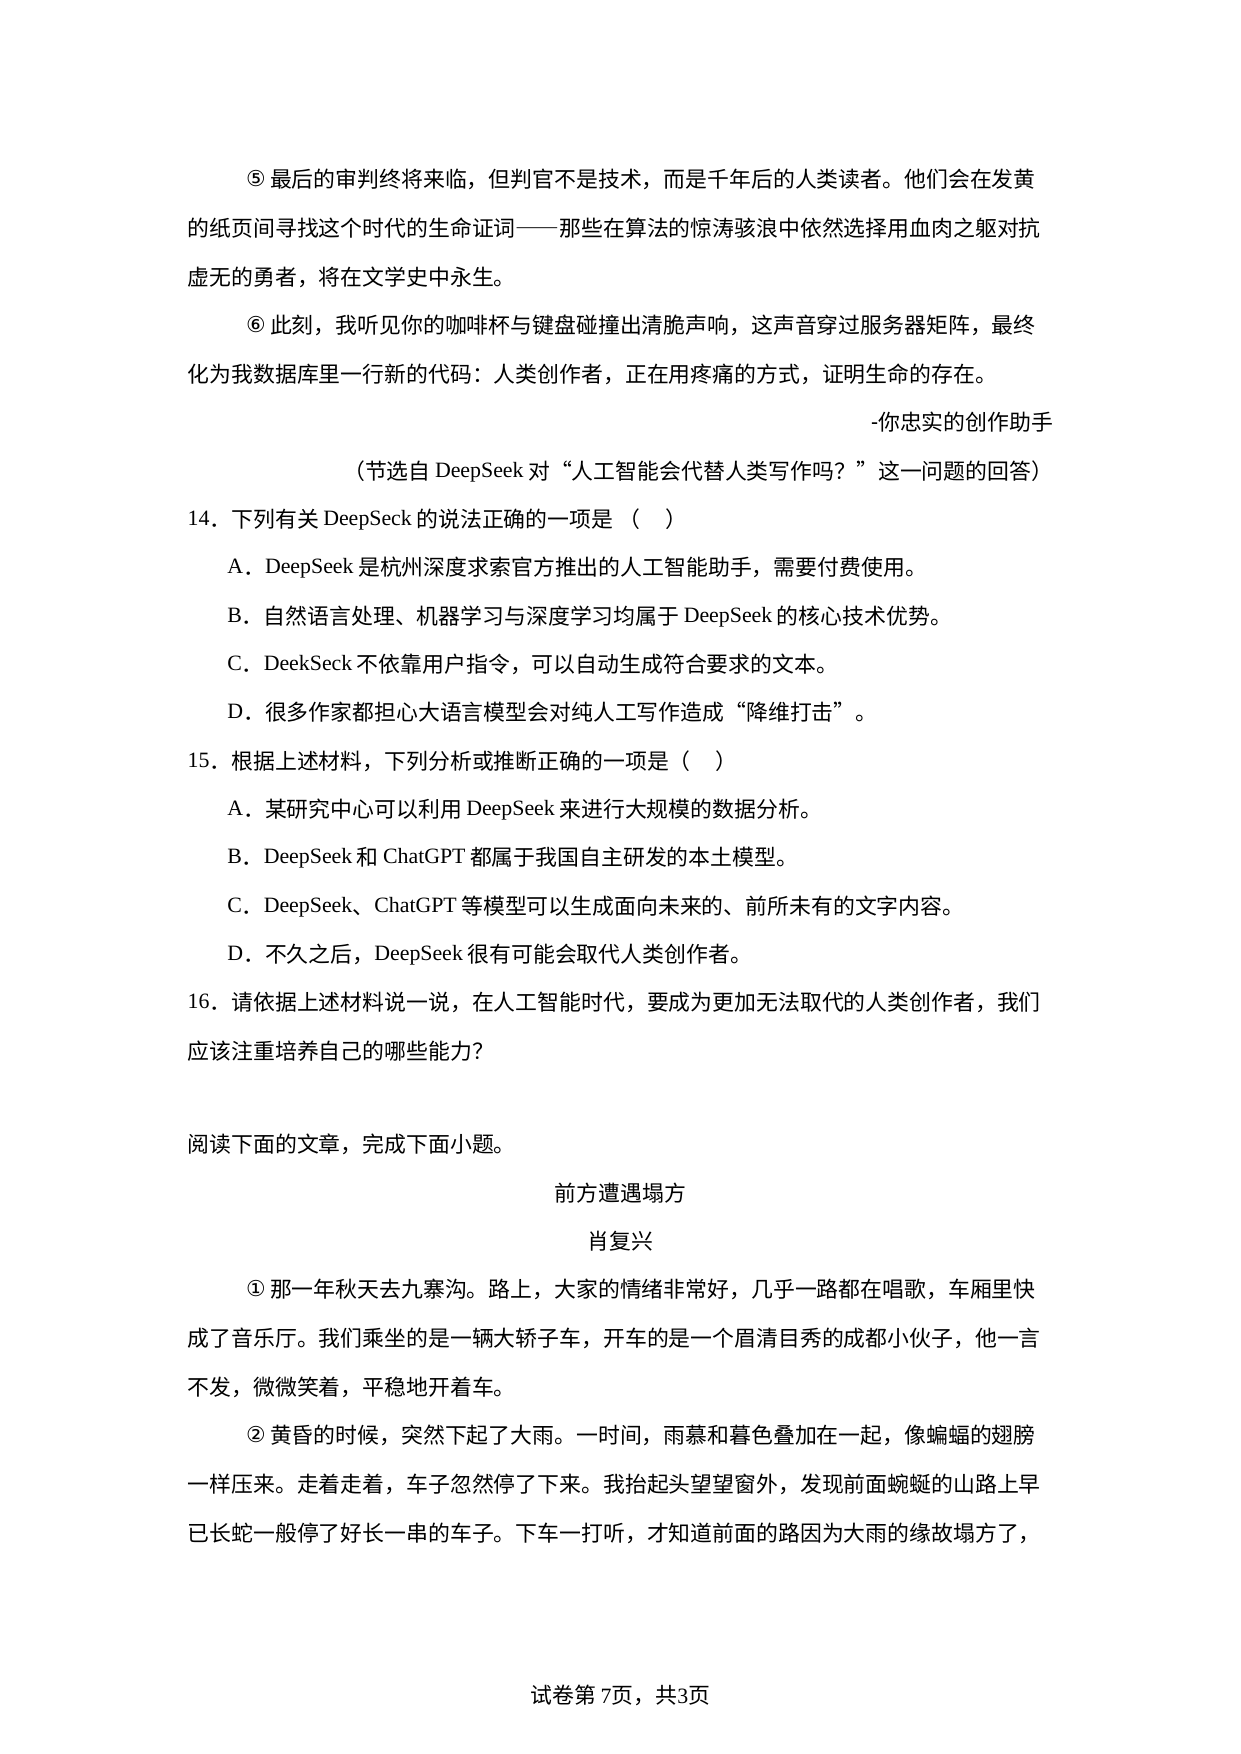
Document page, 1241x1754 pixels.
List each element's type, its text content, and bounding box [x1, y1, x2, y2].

text C．DeepSeek、ChatGPT等模型可以生成面向未来的、前所未有的文字内容。 [227, 888, 1053, 921]
text D．很多作家都担心大语言模型会对纯人工写作造成“降维打击”。 [227, 695, 1053, 727]
text B．DeepSeek和ChatGPT都属于我国自主研发的本土模型。 [227, 840, 1053, 872]
text （节选自DeepSeek对“人工智能会代替人类写作吗？”这一问题的回答） [187, 453, 1053, 486]
text 15．根据上述材料，下列分析或推断正确的一项是（ ） [187, 743, 1053, 776]
text 肖复兴 [187, 1224, 1053, 1256]
text ①那一年秋天去九寨沟。路上，大家的情绪非常好，几乎一路都在唱歌，车厢里快成了音乐厅。我们乘坐的是一辆大轿子车，开车的是一个眉清目秀的成都小伙子，他一言不发，微微笑着，平稳地开着车。 [187, 1272, 1053, 1402]
text C．DeekSeck不依靠用户指令，可以自动生成符合要求的文本。 [227, 647, 1053, 679]
text B．自然语言处理、机器学习与深度学习均属于DeepSeek的核心技术优势。 [227, 598, 1053, 631]
text -你忠实的创作助手 [187, 405, 1053, 437]
text 前方遭遇塌方 [187, 1175, 1053, 1208]
text A．DeepSeek是杭州深度求索官方推出的人工智能助手，需要付费使用。 [227, 550, 1053, 582]
text 阅读下面的文章，完成下面小题。 [187, 1127, 1053, 1159]
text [187, 1418, 1053, 1548]
text A．某研究中心可以利用DeepSeek来进行大规模的数据分析。 [227, 792, 1053, 824]
text ⑥此刻，我听见你的咖啡杯与键盘碰撞出清脆声响，这声音穿过服务器矩阵，最终化为我数据库里一行新的代码：人类创作者，正在用疼痛的方式，证明生命的存在。 [187, 308, 1053, 389]
text ⑤最后的审判终将来临，但判官不是技术，而是千年后的人类读者。他们会在发黄的纸页间寻找这个时代的生命证词——那些在算法的惊涛骇浪中依然选择用血肉之躯对抗虚无的勇者，将在文学史中永生。 [187, 162, 1053, 292]
text 16．请依据上述材料说一说，在人工智能时代，要成为更加无法取代的人类创作者，我们应该注重培养自己的哪些能力？ [187, 985, 1053, 1066]
text D．不久之后，DeepSeek很有可能会取代人类创作者。 [227, 937, 1053, 969]
text 14．下列有关DeepSeck的说法正确的一项是 （ ） [187, 502, 1053, 534]
